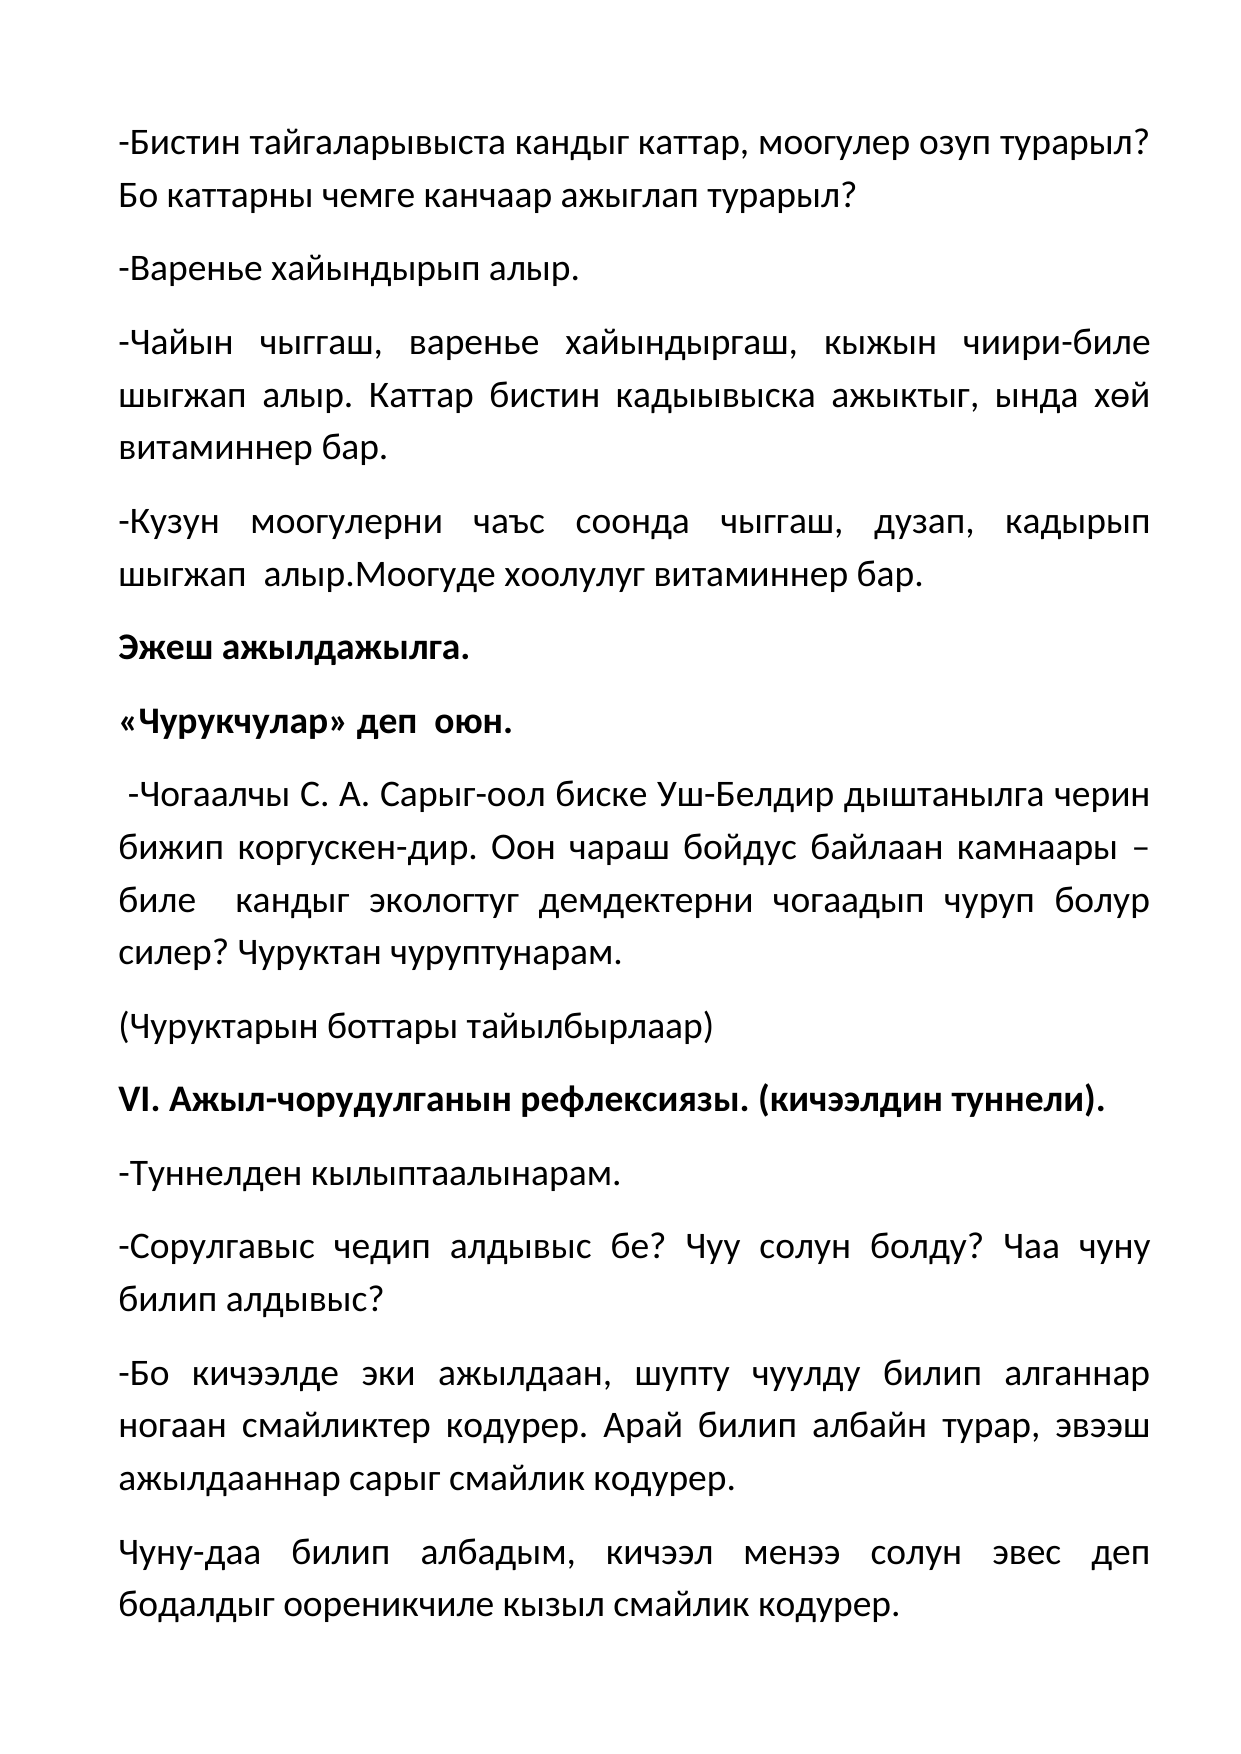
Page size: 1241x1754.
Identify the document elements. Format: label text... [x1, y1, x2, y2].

text -Чайын чыггаш, варенье хайындыргаш, кыжын чиири-биле шыгжап алыр. Каттар бистин кадыывыска ажыктыг, ында хѳй витаминнер бар. [118, 318, 1152, 469]
text -Чогаалчы С. А. Сарыг-оол биске Уш-Белдир дыштанылга черин бижип коргускен-дир. Оон чараш бойдус байлаан камнаары –биле кандыг экологтуг демдектерни чогаадып чуруп болур силер? Чуруктан чуруптунарам. [118, 770, 1152, 974]
text -Кузун моогулерни чаъс соонда чыггаш, дузап, кадырып шыгжап алыр.Моогуде хоолулуг витаминнер бар. [118, 497, 1152, 595]
text -Варенье хайындырып алыр. [118, 244, 1152, 290]
text -Туннелден кылыптаалынарам. [118, 1149, 1152, 1195]
text -Сорулгавыс чедип алдывыс бе? Чуу солун болду? Чаа чуну билип алдывыс? [118, 1222, 1152, 1321]
text «Чурукчулар» деп оюн. [118, 697, 1152, 742]
text VI. Ажыл-чорудулганын рефлексиязы. (кичээлдин туннели). [118, 1075, 1152, 1121]
text Эжеш ажылдажылга. [118, 623, 1152, 669]
text (Чуруктарын боттары тайылбырлаар) [118, 1002, 1152, 1048]
text -Бистин тайгаларывыста кандыг каттар, моогулер озуп турарыл? Бо каттарны чемге канчаар ажыглап турарыл? [118, 118, 1152, 217]
text -Бо кичээлде эки ажылдаан, шупту чуулду билип алганнар ногаан смайликтер кодурер. Арай билип албайн турар, эвээш ажылдааннар сарыг смайлик кодурер. [118, 1349, 1152, 1500]
text Чуну-даа билип албадым, кичээл менээ солун эвес деп бодалдыг оореникчиле кызыл смайлик кодурер. [118, 1528, 1152, 1626]
